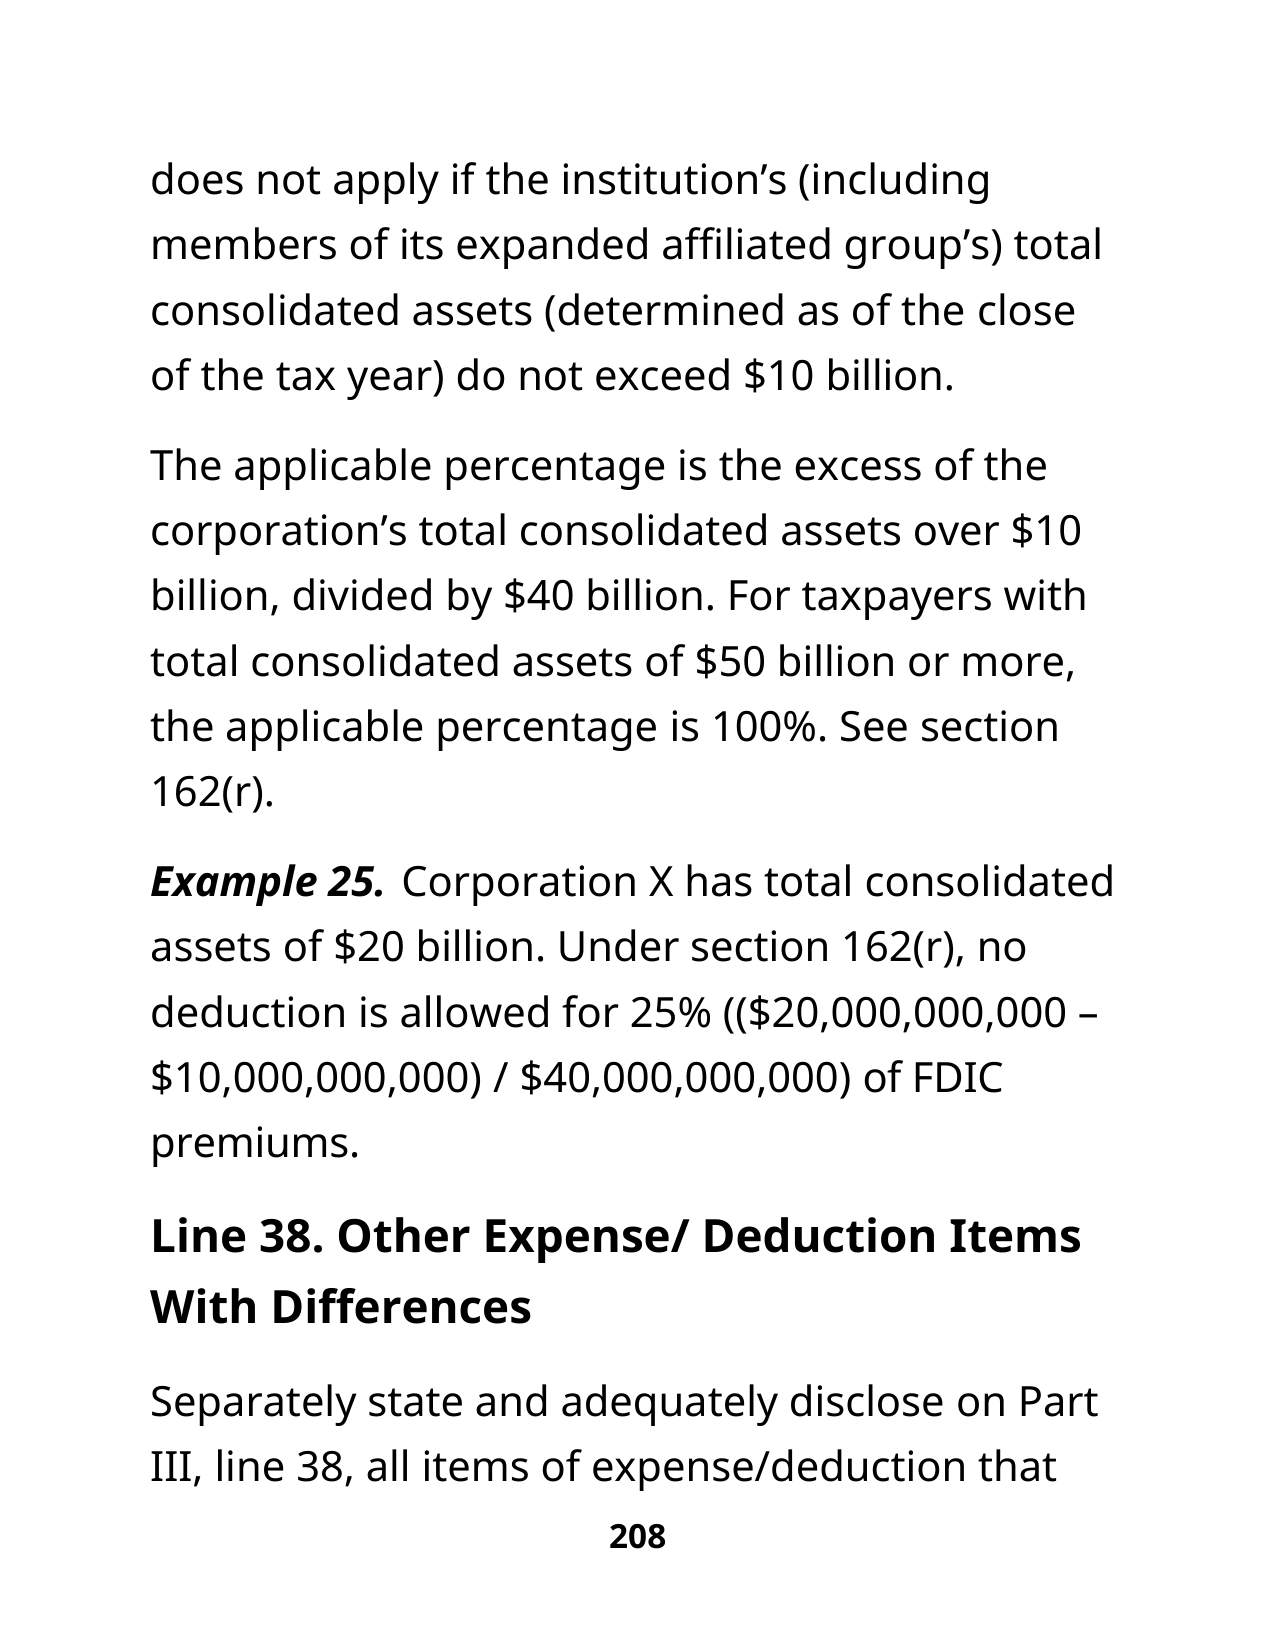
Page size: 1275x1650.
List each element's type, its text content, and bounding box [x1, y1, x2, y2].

text Example 25. Corporation X has total consolidated assets of $20 billion. Under section 162(r), no deduction is allowed for 25% (($20,000,000,000 – $10,000,000,000) / $40,000,000,000) of FDIC premiums. [150, 852, 1125, 1170]
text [150, 150, 1125, 402]
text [150, 1371, 1125, 1493]
subtitle Line 38. Other Expense/ Deduction Items With Differences [150, 1203, 1125, 1337]
text The applicable percentage is the excess of the corporation’s total consolidated assets over $10 billion, divided by $40 billion. For taxpayers with total consolidated assets of $50 billion or more, the applicable percentage is 100%. See section 162(r). [150, 436, 1125, 819]
